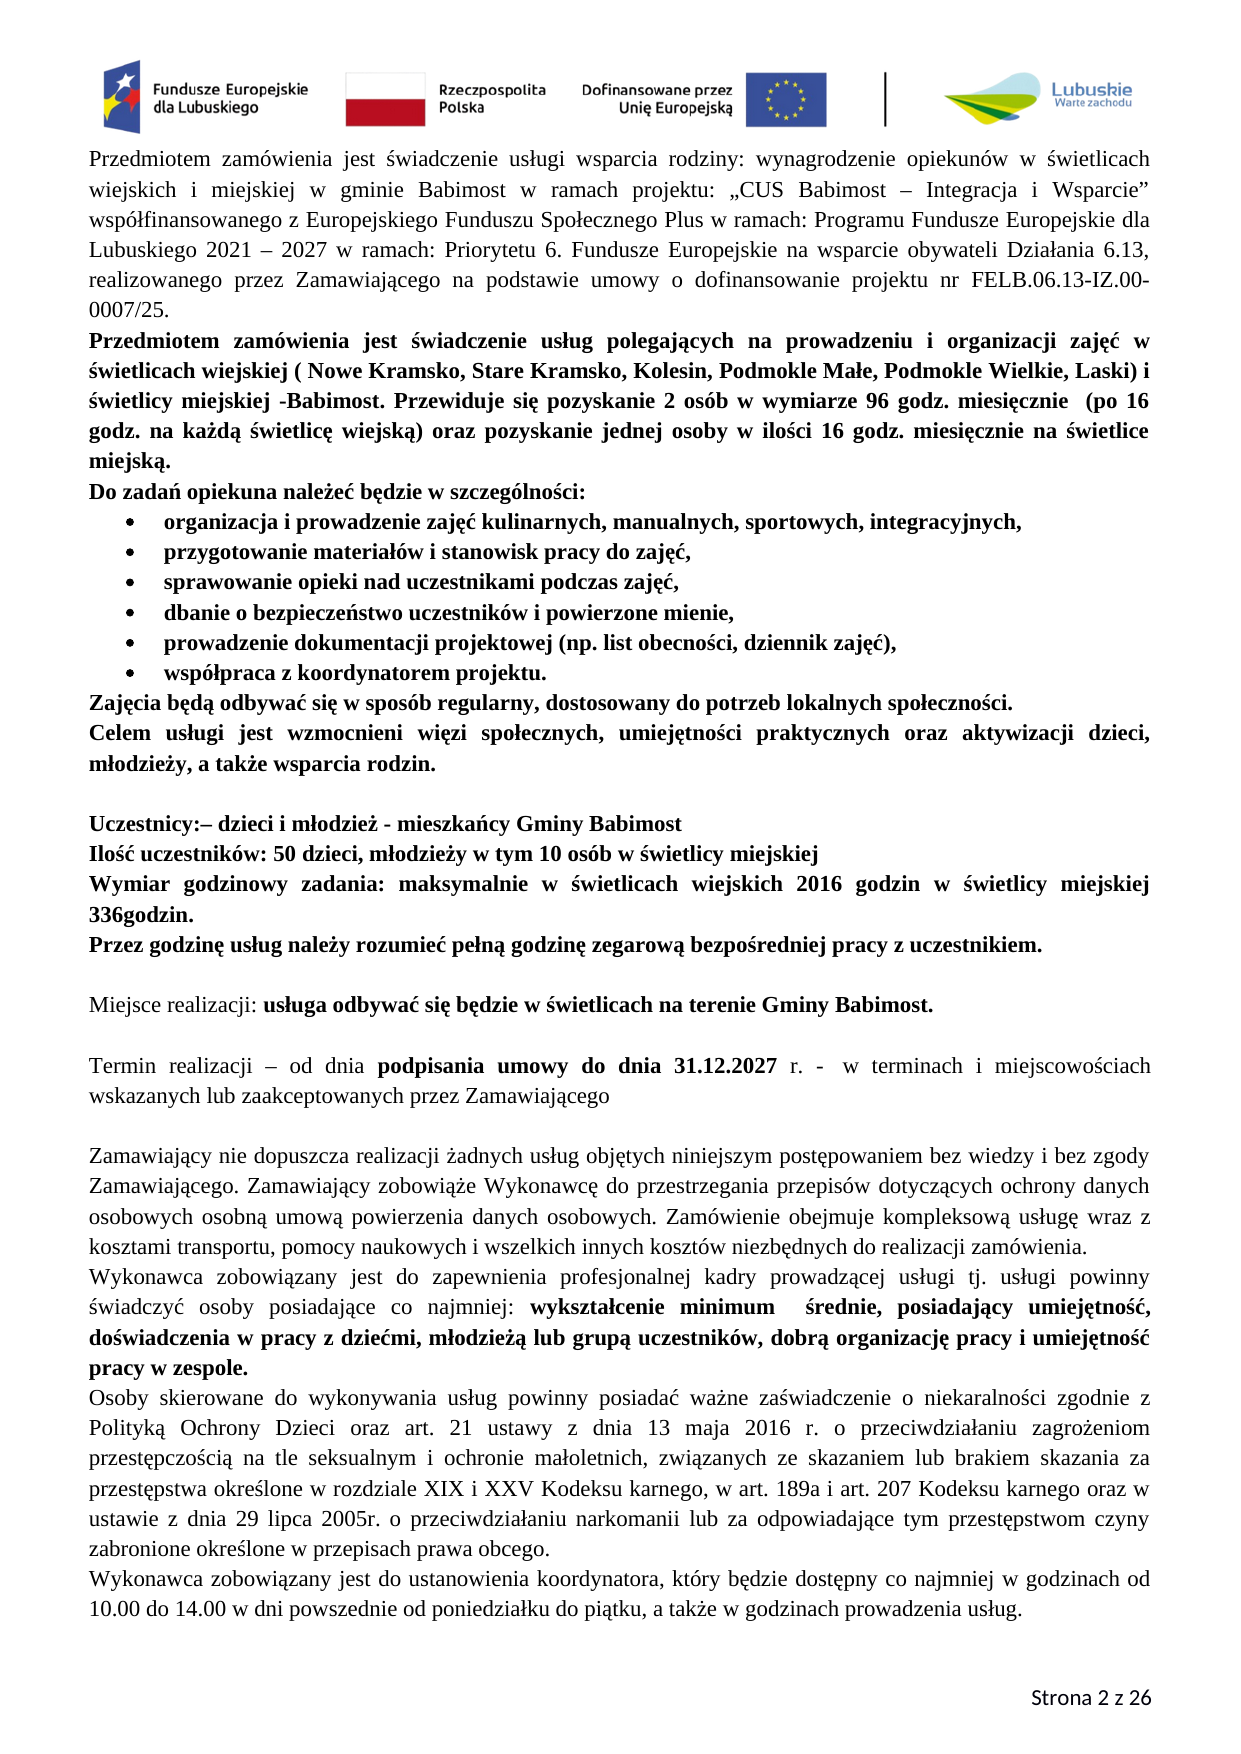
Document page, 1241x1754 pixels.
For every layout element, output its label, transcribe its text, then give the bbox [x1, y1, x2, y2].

text Miejsce realizacji: usługa odbywać się będzie w świetlicach na terenie Gminy Babimost. [89, 991, 1152, 1018]
text Ilość uczestników: 50 dzieci, młodzieży w tym 10 osób w świetlicy miejskiej [89, 840, 1152, 867]
text Termin realizacji – od dnia podpisania umowy do dnia 31.12.2027 r. - w terminach i miejscowościach wskazanych lub zaakceptowanych przez Zamawiającego [89, 1052, 1152, 1108]
text Uczestnicy:– dzieci i młodzież - mieszkańcy Gminy Babimost [89, 810, 1152, 836]
list współpraca z koordynatorem projektu. [126, 659, 1152, 685]
list prowadzenie dokumentacji projektowej (np. list obecności, dziennik zajęć), [126, 629, 1152, 655]
list organizacja i prowadzenie zajęć kulinarnych, manualnych, sportowych, integracyjnych, [126, 508, 1152, 534]
text Osoby skierowane do wykonywania usług powinny posiadać ważne zaświadczenie o niekaralności zgodnie z Polityką Ochrony Dzieci oraz art. 21 ustawy z dnia 13 maja 2016 r. o przeciwdziałaniu zagrożeniom przestępczością na tle seksualnym i ochronie małoletnich, związanych ze skazaniem lub brakiem skazania za przestępstwa określone w rozdziale XIX i XXV Kodeksu karnego, w art. 189a i art. 207 Kodeksu karnego oraz w ustawie z dnia 29 lipca 2005r. o przeciwdziałaniu narkomanii lub za odpowiadające tym przestępstwom czyny zabronione określone w przepisach prawa obcego. [89, 1384, 1152, 1561]
text Celem usługi jest wzmocnieni więzi społecznych, umiejętności praktycznych oraz aktywizacji dzieci, młodzieży, a także wsparcia rodzin. [89, 719, 1152, 776]
text Przedmiotem zamówienia jest świadczenie usługi wsparcia rodziny: wynagrodzenie opiekunów w świetlicach wiejskich i miejskiej w gminie Babimost w ramach projektu: „CUS Babimost – Integracja i Wsparcie” współfinansowanego z Europejskiego Funduszu Społecznego Plus w ramach: Programu Fundusze Europejskie dla Lubuskiego 2021 – 2027 w ramach: Priorytetu 6. Fundusze Europejskie na wsparcie obywateli Działania 6.13, realizowanego przez Zamawiającego na podstawie umowy o dofinansowanie projektu nr FELB.06.13-IZ.00-0007/25. [89, 146, 1152, 323]
text Wymiar godzinowy zadania: maksymalnie w świetlicach wiejskich 2016 godzin w świetlicy miejskiej 336godzin. [89, 870, 1152, 927]
text Zamawiający nie dopuszcza realizacji żadnych usług objętych niniejszym postępowaniem bez wiedzy i bez zgody Zamawiającego. Zamawiający zobowiąże Wykonawcę do przestrzegania przepisów dotyczących ochrony danych osobowych osobną umową powierzenia danych osobowych. Zamówienie obejmuje kompleksową usługę wraz z kosztami transportu, pomocy naukowych i wszelkich innych kosztów niezbędnych do realizacji zamówienia. [89, 1142, 1152, 1259]
text Do zadań opiekuna należeć będzie w szczególności: [89, 478, 1152, 504]
text Wykonawca zobowiązany jest do ustanowienia koordynatora, który będzie dostępny co najmniej w godzinach od 10.00 do 14.00 w dni powszednie od poniedziałku do piątku, a także w godzinach prowadzenia usług. [89, 1565, 1152, 1622]
list dbanie o bezpieczeństwo uczestników i powierzone mienie, [126, 598, 1152, 625]
text Przedmiotem zamówienia jest świadczenie usług polegających na prowadzeniu i organizacji zajęć w świetlicach wiejskiej ( Nowe Kramsko, Stare Kramsko, Kolesin, Podmokle Małe, Podmokle Wielkie, Laski) i świetlicy miejskiej -Babimost. Przewiduje się pozyskanie 2 osób w wymiarze 96 godz. miesięcznie (po 16 godz. na każdą świetlicę wiejską) oraz pozyskanie jednej osoby w ilości 16 godz. miesięcznie na świetlice miejską. [89, 327, 1152, 474]
list sprawowanie opieki nad uczestnikami podczas zajęć, [126, 568, 1152, 595]
picture [88, 44, 1152, 146]
text Przez godzinę usług należy rozumieć pełną godzinę zegarową bezpośredniej pracy z uczestnikiem. [89, 931, 1152, 957]
text Zajęcia będą odbywać się w sposób regularny, dostosowany do potrzeb lokalnych społeczności. [89, 689, 1152, 716]
list przygotowanie materiałów i stanowisk pracy do zajęć, [126, 538, 1152, 564]
text Wykonawca zobowiązany jest do zapewnienia profesjonalnej kadry prowadzącej usługi tj. usługi powinny świadczyć osoby posiadające co najmniej: wykształcenie minimum średnie, posiadający umiejętność, doświadczenia w pracy z dziećmi, młodzieżą lub grupą uczestników, dobrą organizację pracy i umiejętność pracy w zespole. [89, 1263, 1152, 1380]
